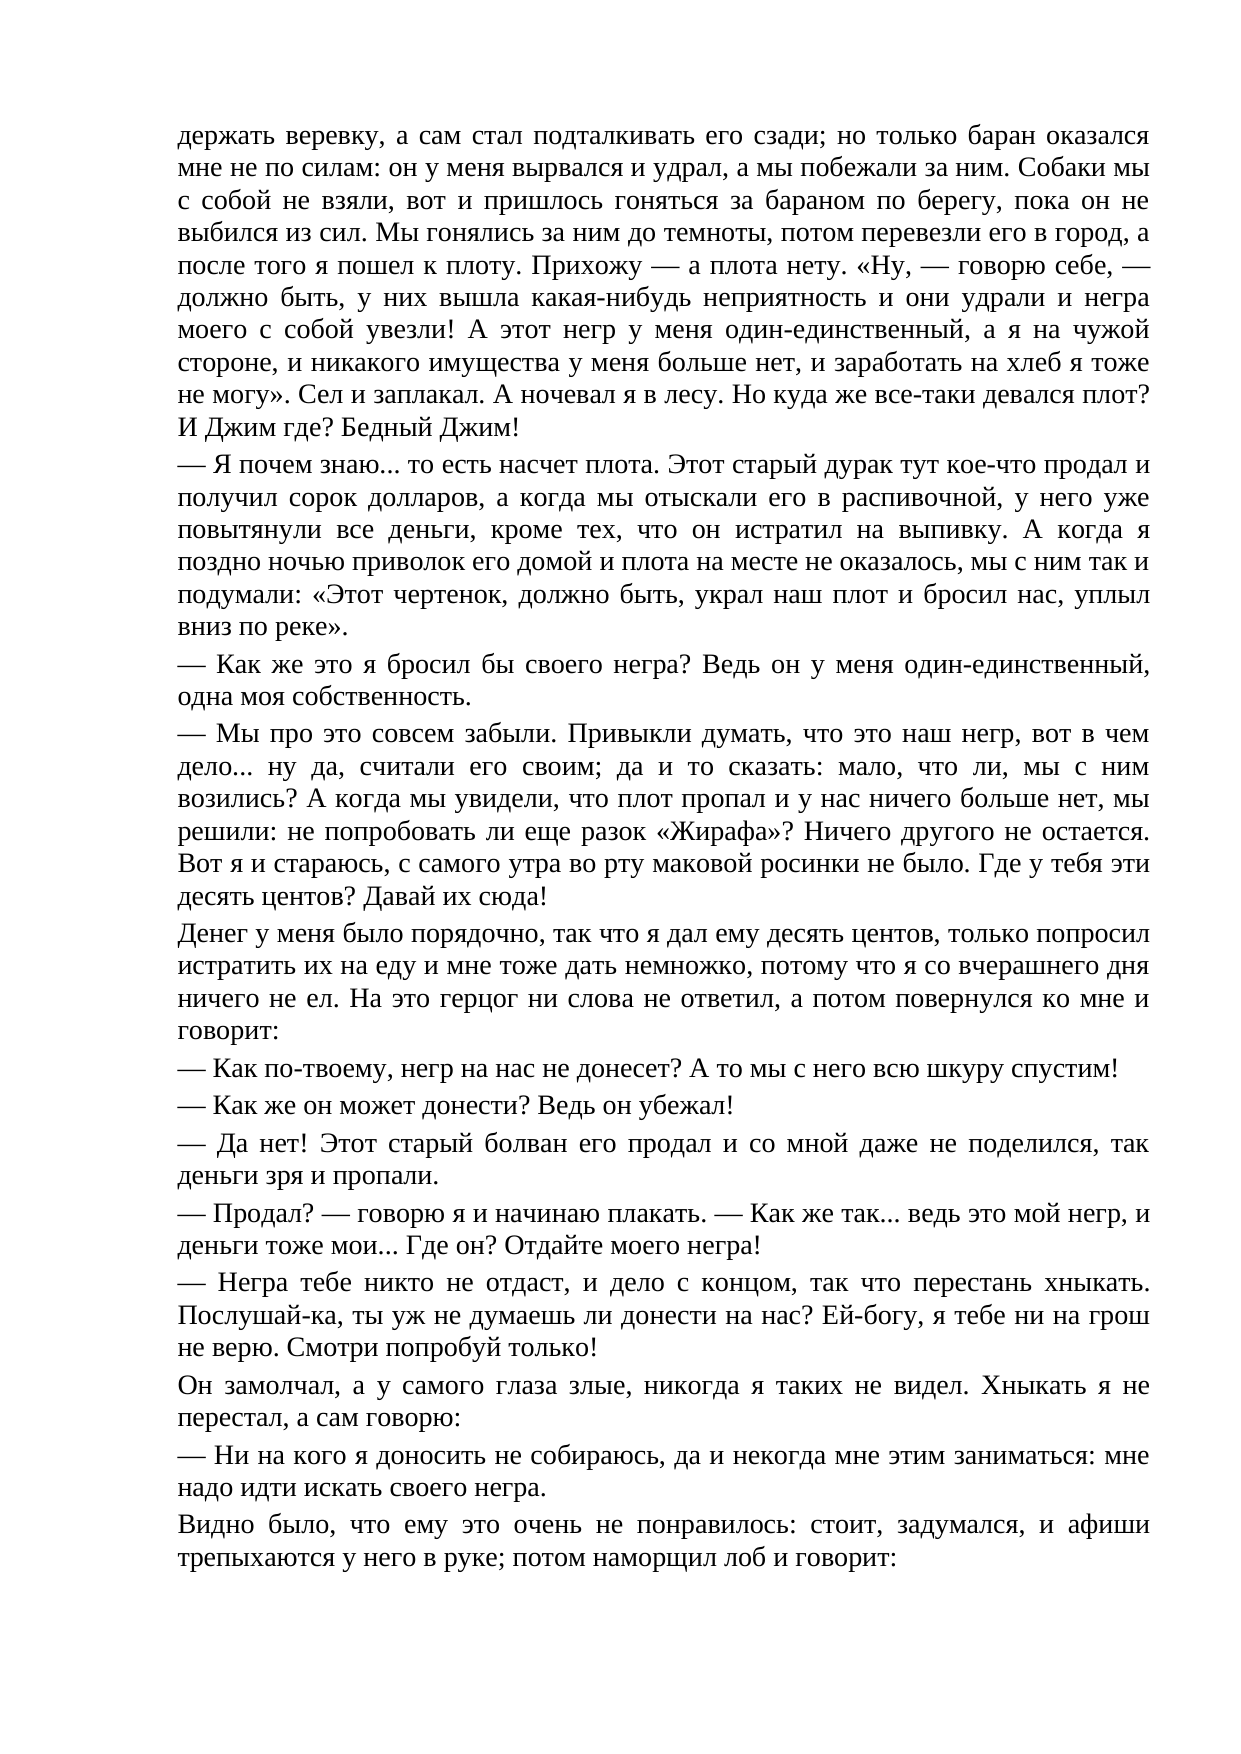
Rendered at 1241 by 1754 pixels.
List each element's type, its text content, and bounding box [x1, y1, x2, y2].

text — Мы про это совсем забыли. Привыкли думать, что это наш негр, вот в чем дело... ну да, считали его своим; да и то сказать: мало, что ли, мы с ним возились? А когда мы увидели, что плот пропал и у нас ничего больше нет, мы решили: не попробовать ли еще разок «Жирафа»? Ничего другого не остается. Вот я и стараюсь, с самого утра во рту маковой росинки не было. Где у тебя эти десять центов? Давай их сюда! [177, 717, 1152, 911]
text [177, 118, 1152, 442]
text — Как по-твоему, негр на нас не донесет? А то мы с него всю шкуру спустим! [177, 1051, 1152, 1083]
text Видно было, что ему это очень не понравилось: стоит, задумался, и афиши трепыхаются у него в руке; потом наморщил лоб и говорит: [177, 1508, 1152, 1572]
text — Негра тебе никто не отдаст, и дело с концом, так что перестань хныкать. Послушай-ка, ты уж не думаешь ли донести на нас? Ей-богу, я тебе ни на грош не верю. Смотри попробуй только! [177, 1266, 1152, 1363]
text — Как же это я бросил бы своего негра? Ведь он у меня один-единственный, одна моя собственность. [177, 647, 1152, 711]
text — Продал? — говорю я и начинаю плакать. — Как же так... ведь это мой негр, и деньги тоже мои... Где он? Отдайте моего негра! [177, 1196, 1152, 1260]
text — Я почем знаю... то есть насчет плота. Этот старый дурак тут кое-что продал и получил сорок долларов, а когда мы отыскали его в распивочной, у него уже повытянули все деньги, кроме тех, что он истратил на выпивку. А когда я поздно ночью приволок его домой и плота на месте не оказалось, мы с ним так и подумали: «Этот чертенок, должно быть, украл наш плот и бросил нас, уплыл вниз по реке». [177, 447, 1152, 642]
text — Да нет! Этот старый болван его продал и со мной даже не поделился, так деньги зря и пропали. [177, 1126, 1152, 1191]
text — Как же он может донести? Ведь он убежал! [177, 1088, 1152, 1121]
text — Ни на кого я доносить не собираюсь, да и некогда мне этим заниматься: мне надо идти искать своего негра. [177, 1438, 1152, 1502]
text Он замолчал, а у самого глаза злые, никогда я таких не видел. Хныкать я не перестал, а сам говорю: [177, 1368, 1152, 1433]
text Денег у меня было порядочно, так что я дал ему десять центов, только попросил истратить их на еду и мне тоже дать немножко, потому что я со вчерашнего дня ничего не ел. На это герцог ни слова не ответил, а потом повернулся ко мне и говорит: [177, 916, 1152, 1046]
